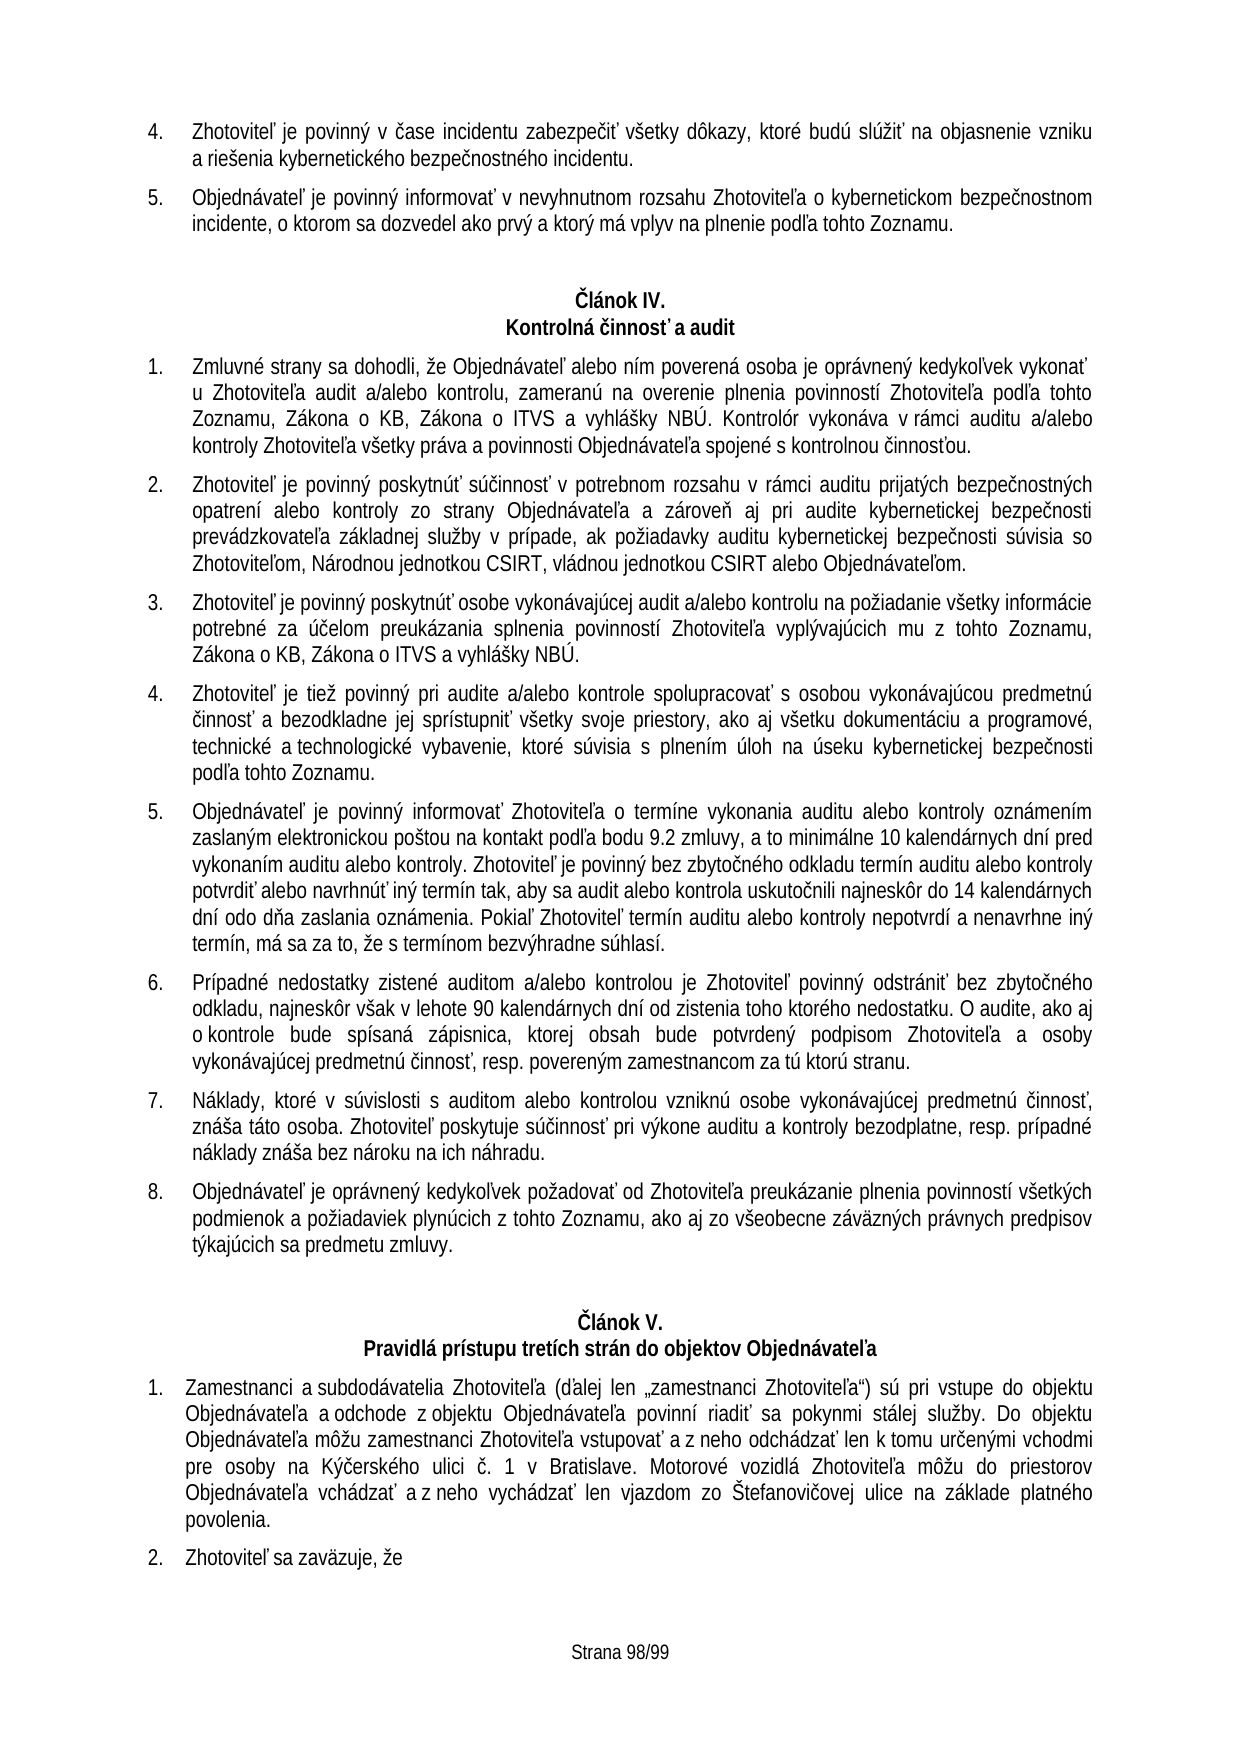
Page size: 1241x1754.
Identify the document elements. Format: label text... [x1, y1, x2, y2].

text 7. Náklady, ktoré v súvislosti s auditom alebo kontrolou vzniknú osobe vykonávajúcej predmetnú činnosť, znáša táto osoba. Zhotoviteľ poskytuje súčinnosť pri výkone auditu a kontroly bezodplatne, resp. prípadné náklady znáša bez nároku na ich náhradu. [148, 1087, 1093, 1166]
text Pravidlá prístupu tretích strán do objektov Objednávateľa [148, 1335, 1093, 1361]
text Článok V. [148, 1308, 1093, 1335]
text Článok IV. [148, 287, 1093, 314]
text Kontrolná činnosť a audit [148, 314, 1093, 340]
text 3. Zhotoviteľ je povinný poskytnúť osobe vykonávajúcej audit a/alebo kontrolu na požiadanie všetky informácie potrebné za účelom preukázania splnenia povinností Zhotoviteľa vyplývajúcich mu z tohto Zoznamu, Zákona o KB, Zákona o ITVS a vyhlášky NBÚ. [148, 588, 1093, 668]
text 5. Objednávateľ je povinný informovať Zhotoviteľa o termíne vykonania auditu alebo kontroly oznámením zaslaným elektronickou poštou na kontakt podľa bodu 9.2 zmluvy, a to minimálne 10 kalendárnych dní pred vykonaním auditu alebo kontroly. Zhotoviteľ je povinný bez zbytočného odkladu termín auditu alebo kontroly potvrdiť alebo navrhnúť iný termín tak, aby sa audit alebo kontrola uskutočnili najneskôr do 14 kalendárnych dní odo dňa zaslania oznámenia. Pokiaľ Zhotoviteľ termín auditu alebo kontroly nepotvrdí a nenavrhne iný termín, má sa za to, že s termínom bezvýhradne súhlasí. [148, 798, 1093, 956]
text 8. Objednávateľ je oprávnený kedykoľvek požadovať od Zhotoviteľa preukázanie plnenia povinností všetkých podmienok a požiadaviek plynúcich z tohto Zoznamu, ako aj zo všeobecne záväzných právnych predpisov týkajúcich sa predmetu zmluvy. [148, 1178, 1093, 1257]
text 2. Zhotoviteľ je povinný poskytnúť súčinnosť v potrebnom rozsahu v rámci auditu prijatých bezpečnostných opatrení alebo kontroly zo strany Objednávateľa a zároveň aj pri audite kybernetickej bezpečnosti prevádzkovateľa základnej služby v prípade, ak požiadavky auditu kybernetickej bezpečnosti súvisia so Zhotoviteľom, Národnou jednotkou CSIRT, vládnou jednotkou CSIRT alebo Objednávateľom. [148, 471, 1093, 576]
list Zamestnanci a subdodávatelia Zhotoviteľa (ďalej len „zamestnanci Zhotoviteľa“) sú pri vstupe do objektu Objednávateľa a odchode z objektu Objednávateľa povinní riadiť sa pokynmi stálej služby. Do objektu Objednávateľa môžu zamestnanci Zhotoviteľa vstupovať a z neho odchádzať len k tomu určenými vchodmi pre osoby na Kýčerského ulici č. 1 v Bratislave. Motorové vozidlá Zhotoviteľa môžu do priestorov Objednávateľa vchádzať a z neho vychádzať len vjazdom zo Štefanovičovej ulice na základe platného povolenia. [148, 1374, 1093, 1532]
text 4. Zhotoviteľ je tiež povinný pri audite a/alebo kontrole spolupracovať s osobou vykonávajúcou predmetnú činnosť a bezodkladne jej sprístupniť všetky svoje priestory, ako aj všetku dokumentáciu a programové, technické a technologické vybavenie, ktoré súvisia s plnením úloh na úseku kybernetickej bezpečnosti podľa tohto Zoznamu. [148, 680, 1093, 786]
text 4. Zhotoviteľ je povinný v čase incidentu zabezpečiť všetky dôkazy, ktoré budú slúžiť na objasnenie vzniku a riešenia kybernetického bezpečnostného incidentu. [148, 118, 1093, 171]
text 6. Prípadné nedostatky zistené auditom a/alebo kontrolou je Zhotoviteľ povinný odstrániť bez zbytočného odkladu, najneskôr však v lehote 90 kalendárnych dní od zistenia toho ktorého nedostatku. O audite, ako aj o kontrole bude spísaná zápisnica, ktorej obsah bude potvrdený podpisom Zhotoviteľa a osoby vykonávajúcej predmetnú činnosť, resp. povereným zamestnancom za tú ktorú stranu. [148, 969, 1093, 1074]
text 1. Zmluvné strany sa dohodli, že Objednávateľ alebo ním poverená osoba je oprávnený kedykoľvek vykonať u Zhotoviteľa audit a/alebo kontrolu, zameranú na overenie plnenia povinností Zhotoviteľa podľa tohto Zoznamu, Zákona o KB, Zákona o ITVS a vyhlášky NBÚ. Kontrolór vykonáva v rámci auditu a/alebo kontroly Zhotoviteľa všetky práva a povinnosti Objednávateľa spojené s kontrolnou činnosťou. [148, 353, 1093, 458]
list Zhotoviteľ sa zaväzuje, že [148, 1544, 1093, 1571]
text 5. Objednávateľ je povinný informovať v nevyhnutnom rozsahu Zhotoviteľa o kybernetickom bezpečnostnom incidente, o ktorom sa dozvedel ako prvý a ktorý má vplyv na plnenie podľa tohto Zoznamu. [148, 183, 1093, 236]
